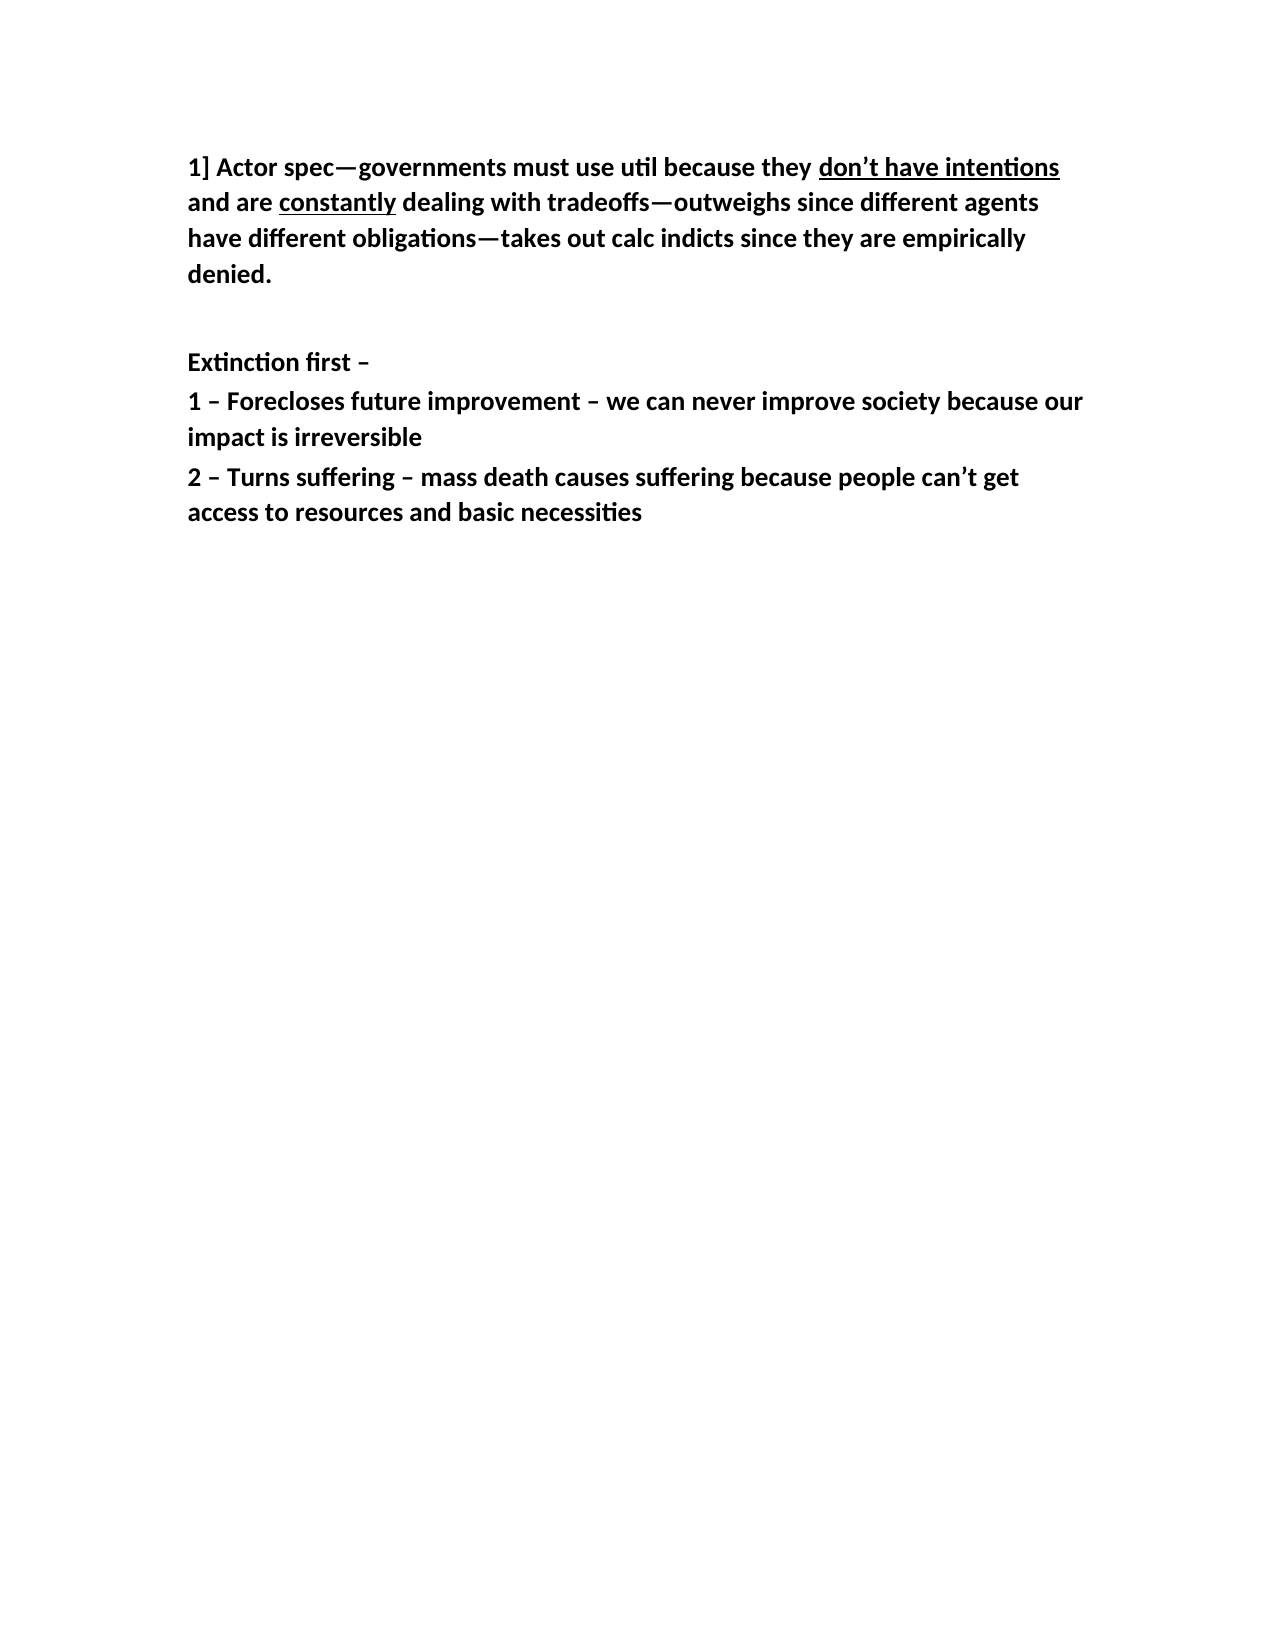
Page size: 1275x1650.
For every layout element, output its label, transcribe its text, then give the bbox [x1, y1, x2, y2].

subtitle Extinction first – [187, 345, 1087, 378]
subtitle 1] Actor spec—governments must use util because they don’t have intentions and are constantly dealing with tradeoffs—outweighs since different agents have different obligations—takes out calc indicts since they are empirically denied. [187, 150, 1087, 290]
subtitle 2 – Turns suffering – mass death causes suffering because people can’t get access to resources and basic necessities [187, 460, 1087, 529]
subtitle 1 – Forecloses future improvement – we can never improve society because our impact is irreversible [187, 384, 1087, 453]
